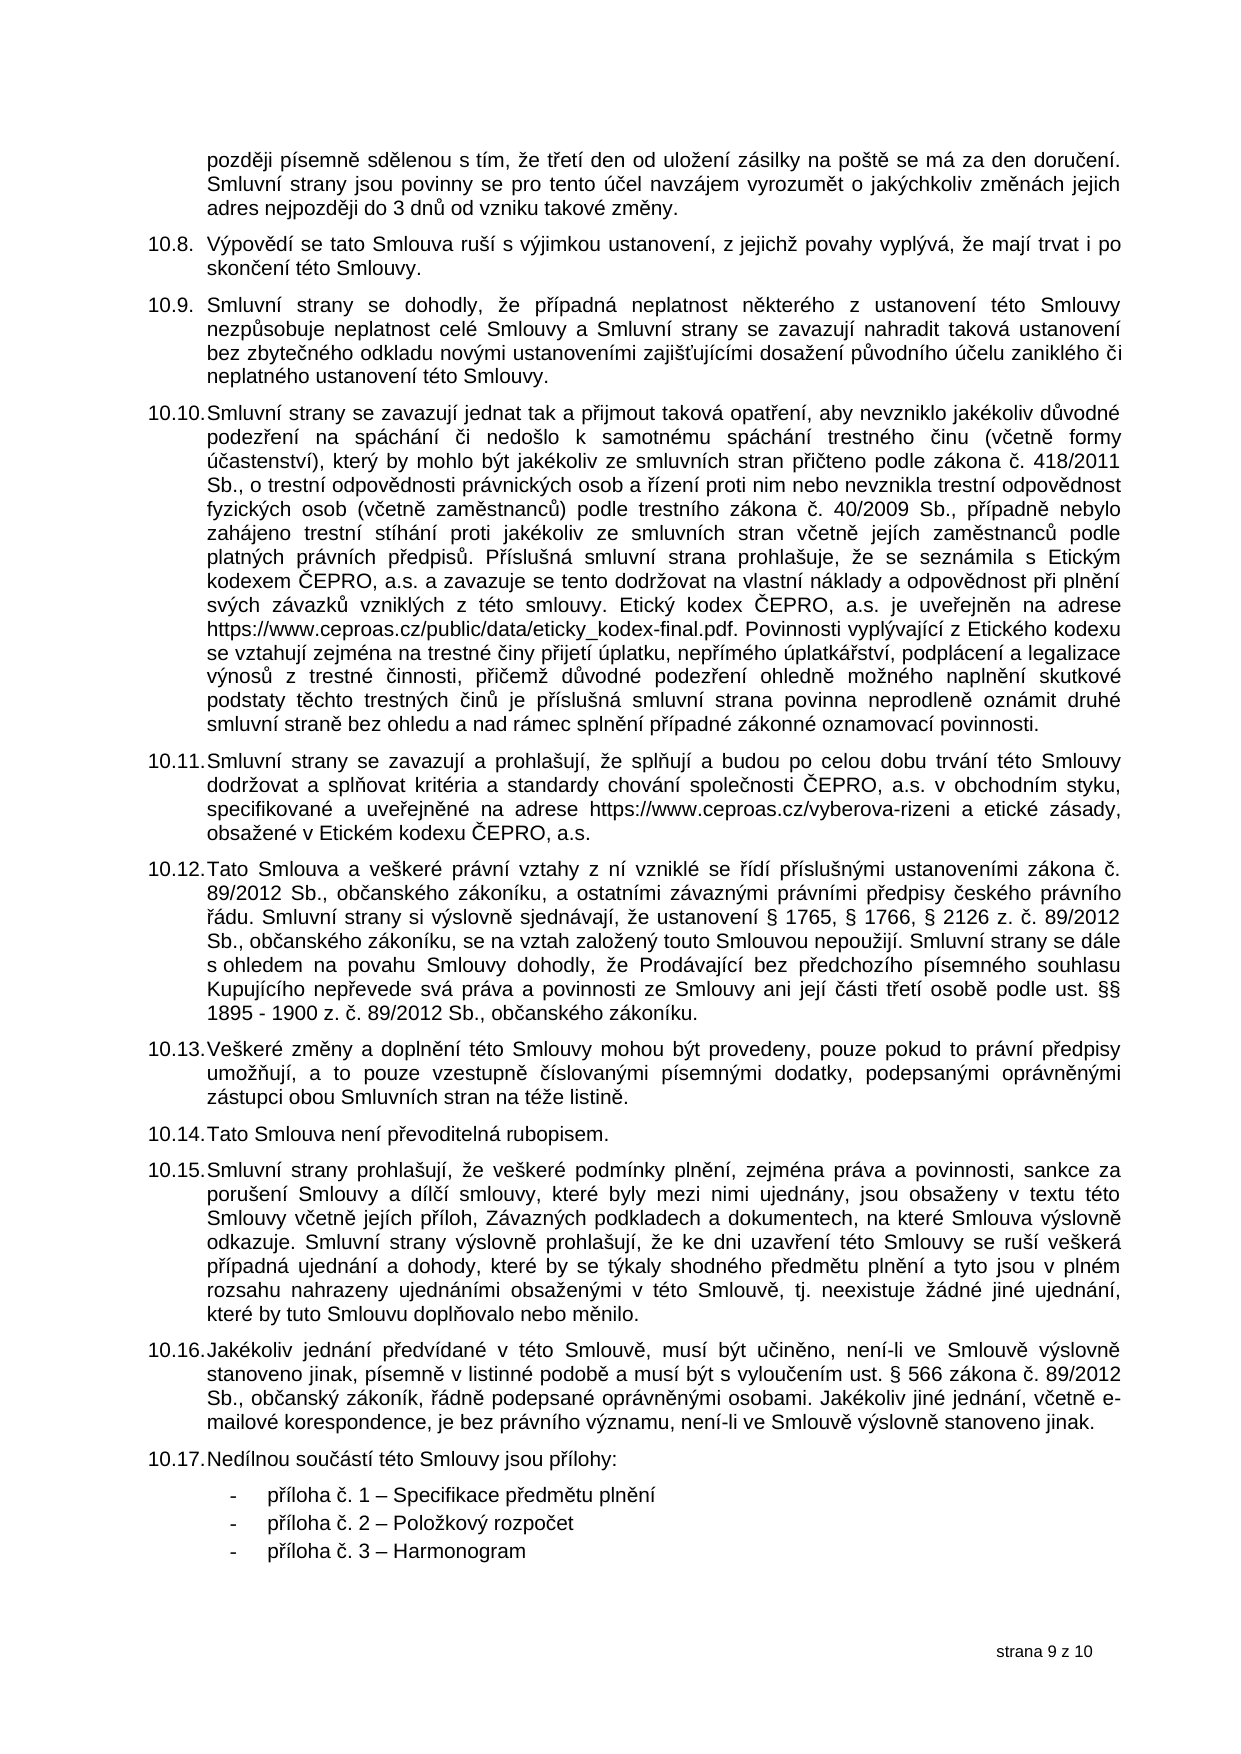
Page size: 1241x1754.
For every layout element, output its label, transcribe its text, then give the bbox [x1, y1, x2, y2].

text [148, 148, 1122, 219]
text Výpovědí se tato Smlouva ruší s výjimkou ustanovení, z jejichž povahy vyplývá, že mají trvat i po skončení této Smlouvy. [148, 232, 1122, 280]
list příloha č. 2 – Položkový rozpočet [229, 1511, 1122, 1535]
text Smluvní strany se dohodly, že případná neplatnost některého z ustanovení této Smlouvy nezpůsobuje neplatnost celé Smlouvy a Smluvní strany se zavazují nahradit taková ustanovení bez zbytečného odkladu novými ustanoveními zajišťujícími dosažení původního účelu zaniklého či neplatného ustanovení této Smlouvy. [148, 292, 1122, 388]
list Veškeré změny a doplnění této Smlouvy mohou být provedeny, pouze pokud to právní předpisy umožňují, a to pouze vzestupně číslovanými písemnými dodatky, podepsanými oprávněnými zástupci obou Smluvních stran na téže listině. [148, 1037, 1122, 1109]
list příloha č. 3 – Harmonogram [229, 1538, 1122, 1563]
list Tato Smlouva není převoditelná rubopisem. [148, 1122, 1122, 1146]
text Smluvní strany se zavazují jednat tak a přijmout taková opatření, aby nevzniklo jakékoliv důvodné podezření na spáchání či nedošlo k samotnému spáchání trestného činu (včetně formy účastenství), který by mohlo být jakékoliv ze smluvních stran přičteno podle zákona č. 418/2011 Sb., o trestní odpovědnosti právnických osob a řízení proti nim nebo nevznikla trestní odpovědnost fyzických osob (včetně zaměstnanců) podle trestního zákona č. 40/2009 Sb., případně nebylo zahájeno trestní stíhání proti jakékoliv ze smluvních stran včetně jejích zaměstnanců podle platných právních předpisů. Příslušná smluvní strana prohlašuje, že se seznámila s Etickým kodexem ČEPRO, a.s. a zavazuje se tento dodržovat na vlastní náklady a odpovědnost při plnění svých závazků vzniklých z této smlouvy. Etický kodex ČEPRO, a.s. je uveřejněn na adrese https://www.ceproas.cz/public/data/eticky_kodex-final.pdf. Povinnosti vyplývající z Etického kodexu se vztahují zejména na trestné činy přijetí úplatku, nepřímého úplatkářství, podplácení a legalizace výnosů z trestné činnosti, přičemž důvodné podezření ohledně možného naplnění skutkové podstaty těchto trestných činů je příslušná smluvní strana povinna neprodleně oznámit druhé smluvní straně bez ohledu a nad rámec splnění případné zákonné oznamovací povinnosti. [148, 401, 1122, 736]
text Nedílnou součástí této Smlouvy jsou přílohy: [148, 1447, 1122, 1471]
text Tato Smlouva a veškeré právní vztahy z ní vzniklé se řídí příslušnými ustanoveními zákona č. 89/2012 Sb., občanského zákoníku, a ostatními závaznými právními předpisy českého právního řádu. Smluvní strany si výslovně sjednávají, že ustanovení § 1765, § 1766, § 2126 z. č. 89/2012 Sb., občanského zákoníku, se na vztah založený touto Smlouvou nepoužijí. Smluvní strany se dále s ohledem na povahu Smlouvy dohodly, že Prodávající bez předchozího písemného souhlasu Kupujícího nepřevede svá práva a povinnosti ze Smlouvy ani její části třetí osobě podle ust. §§ 1895 - 1900 z. č. 89/2012 Sb., občanského zákoníku. [148, 857, 1122, 1025]
list příloha č. 1 – Specifikace předmětu plnění [229, 1483, 1122, 1507]
list Smluvní strany prohlašují, že veškeré podmínky plnění, zejména práva a povinnosti, sankce za porušení Smlouvy a dílčí smlouvy, které byly mezi nimi ujednány, jsou obsaženy v textu této Smlouvy včetně jejích příloh, Závazných podkladech a dokumentech, na které Smlouva výslovně odkazuje. Smluvní strany výslovně prohlašují, že ke dni uzavření této Smlouvy se ruší veškerá případná ujednání a dohody, které by se týkaly shodného předmětu plnění a tyto jsou v plném rozsahu nahrazeny ujednáními obsaženými v této Smlouvě, tj. neexistuje žádné jiné ujednání, které by tuto Smlouvu doplňovalo nebo měnilo. [148, 1158, 1122, 1326]
text Smluvní strany se zavazují a prohlašují, že splňují a budou po celou dobu trvání této Smlouvy dodržovat a splňovat kritéria a standardy chování společnosti ČEPRO, a.s. v obchodním styku, specifikované a uveřejněné na adrese https://www.ceproas.cz/vyberova-rizeni a etické zásady, obsažené v Etickém kodexu ČEPRO, a.s. [148, 749, 1122, 844]
list Jakékoliv jednání předvídané v této Smlouvě, musí být učiněno, není-li ve Smlouvě výslovně stanoveno jinak, písemně v listinné podobě a musí být s vyloučením ust. § 566 zákona č. 89/2012 Sb., občanský zákoník, řádně podepsané oprávněnými osobami. Jakékoliv jiné jednání, včetně e-mailové korespondence, je bez právního významu, není-li ve Smlouvě výslovně stanoveno jinak. [148, 1338, 1122, 1434]
